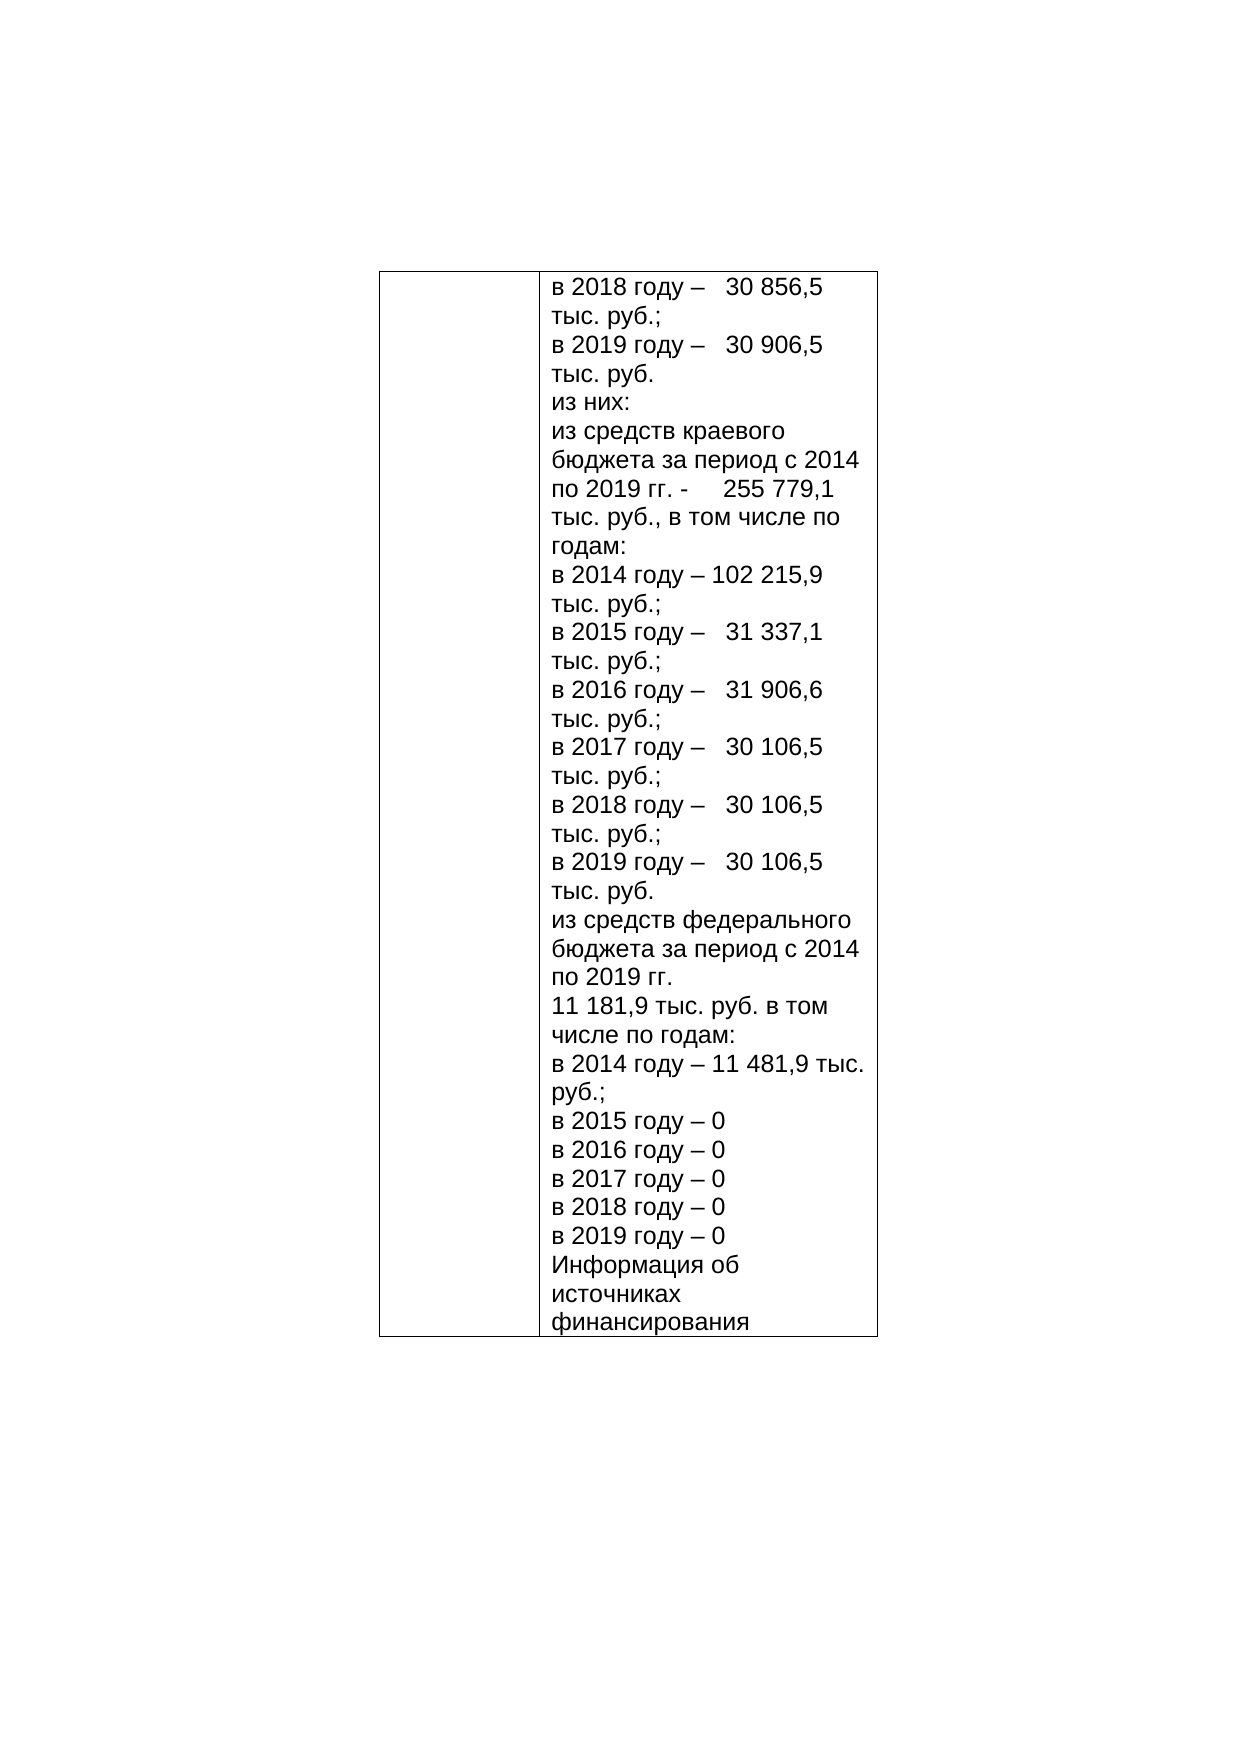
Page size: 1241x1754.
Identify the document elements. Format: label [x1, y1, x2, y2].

table_cell [540, 272, 877, 1336]
table_cell [380, 272, 539, 1336]
